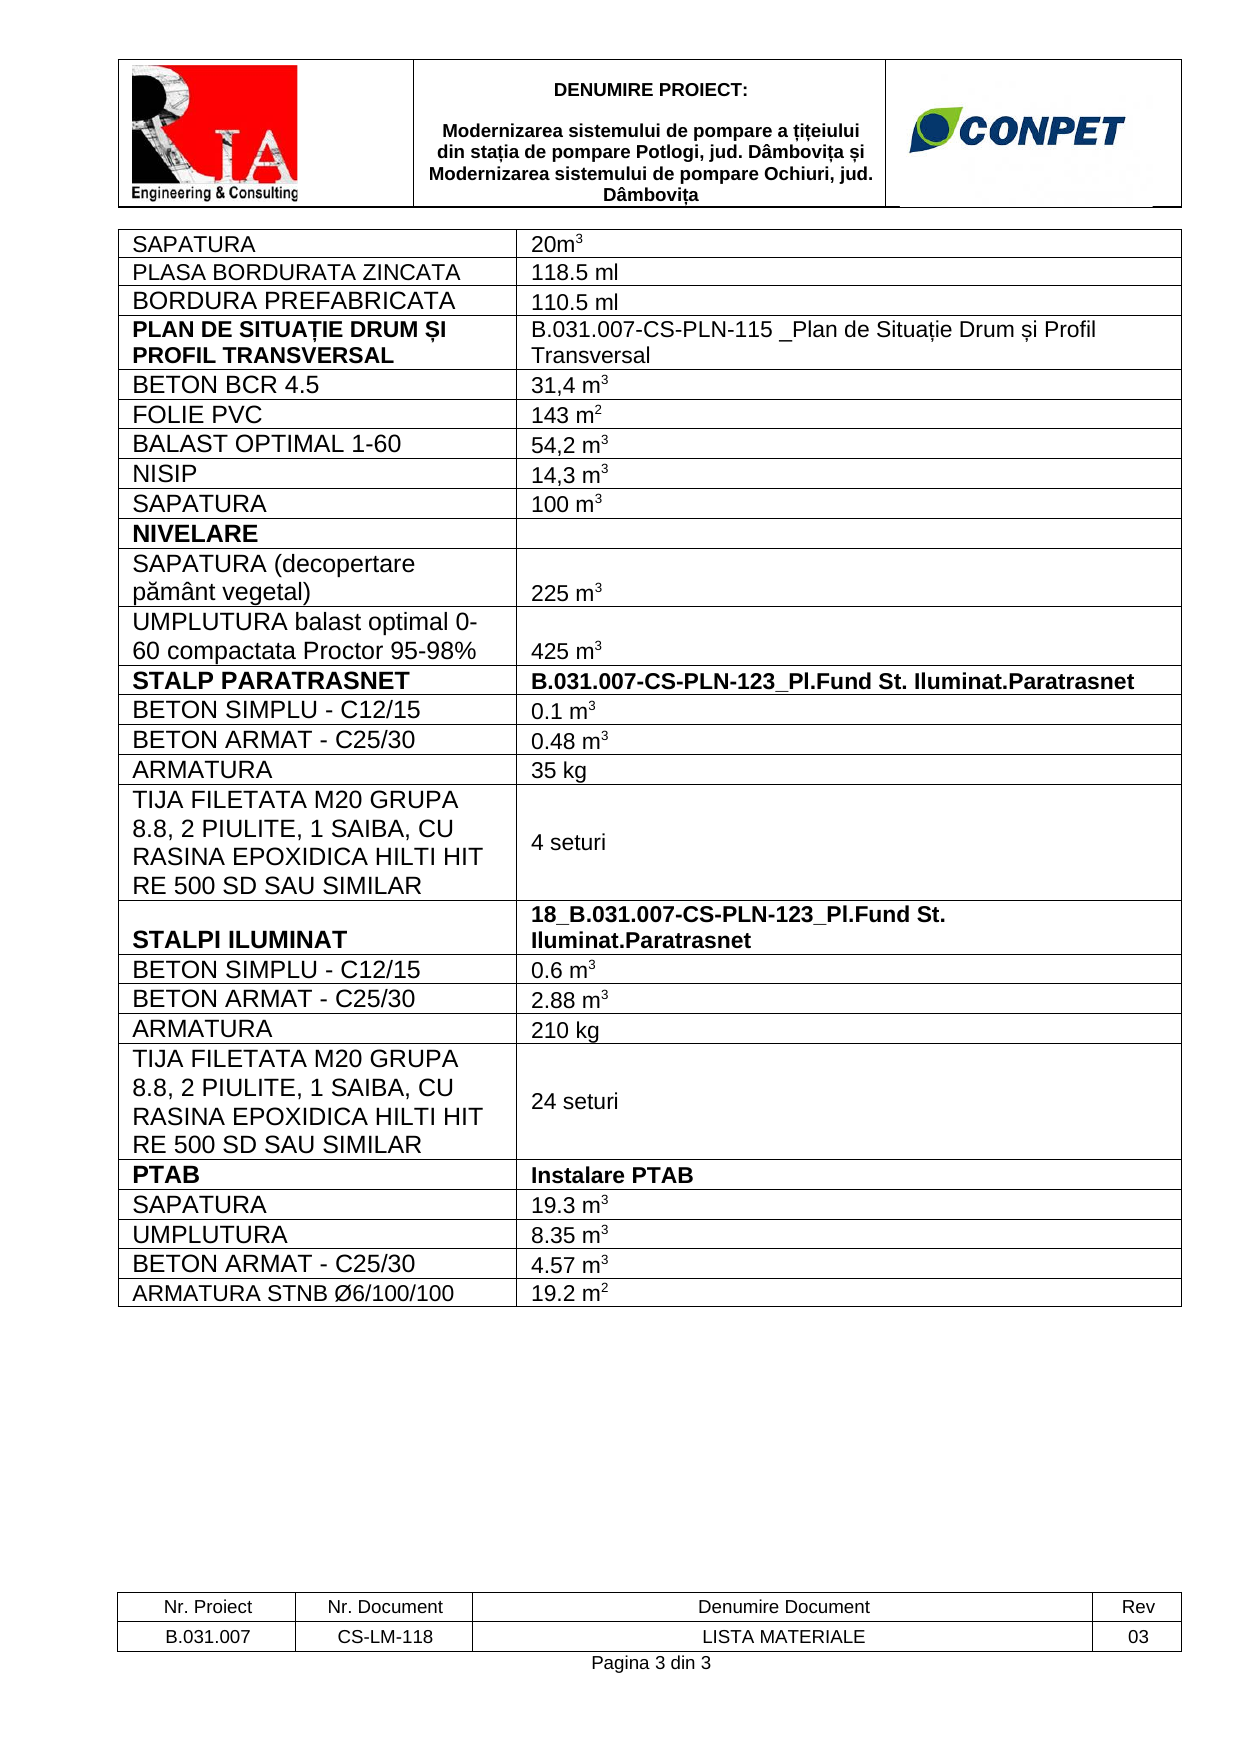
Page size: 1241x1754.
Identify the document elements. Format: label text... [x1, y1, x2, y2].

table_cell NIVELARE [119, 519, 516, 547]
table_cell NISIP [119, 459, 516, 488]
table_cell SAPATURA [119, 1190, 516, 1218]
table_cell 100 m3 [517, 489, 1181, 518]
table_cell UMPLUTURA [119, 1220, 516, 1248]
table_cell 225 m3 [517, 549, 1181, 606]
table_cell 19.3 m3 [517, 1190, 1181, 1218]
table_cell 31,4 m3 [517, 370, 1181, 398]
table_cell 35 kg [517, 755, 1181, 784]
table_cell BETON SIMPLU - C12/15 [119, 955, 516, 983]
table_cell 0.6 m3 [517, 955, 1181, 983]
table_cell SAPATURA [119, 230, 516, 257]
table_cell Instalare PTAB [517, 1160, 1181, 1189]
table_cell 210 kg [517, 1014, 1181, 1043]
table_cell 18_B.031.007-CS-PLN-123_Pl.Fund St. Iluminat.Paratrasnet [517, 901, 1181, 953]
table_cell UMPLUTURA balast optimal 0-60 compactata Proctor 95-98% [119, 607, 516, 664]
table_cell SAPATURA (decopertare pământ vegetal) [119, 549, 516, 606]
table_cell BETON ARMAT - C25/30 [119, 725, 516, 754]
table_cell B.031.007-CS-PLN-123_Pl.Fund St. Iluminat.Paratrasnet [517, 666, 1181, 694]
table_cell 20m3 [517, 230, 1181, 257]
table_cell BALAST OPTIMAL 1-60 [119, 429, 516, 458]
table_cell BETON ARMAT - C25/30 [119, 1249, 516, 1278]
table_cell 425 m3 [517, 607, 1181, 664]
table_cell BETON BCR 4.5 [119, 370, 516, 398]
table_cell PLAN DE SITUAȚIE DRUM ȘI PROFIL TRANSVERSAL [119, 316, 516, 369]
table_cell TIJA FILETATA M20 GRUPA 8.8, 2 PIULITE, 1 SAIBA, CU RASINA EPOXIDICA HILTI HIT RE 500 SD SAU SIMILAR [119, 785, 516, 900]
table_cell BORDURA PREFABRICATA [119, 286, 516, 315]
picture [899, 60, 1153, 207]
table_cell 118.5 ml [517, 258, 1181, 285]
table_cell 4.57 m3 [517, 1249, 1181, 1278]
table_cell ARMATURA STNB Ø6/100/100 [119, 1279, 516, 1306]
table_cell 19.2 m2 [517, 1279, 1181, 1306]
table_cell [517, 519, 1181, 547]
table_cell TIJA FILETATA M20 GRUPA 8.8, 2 PIULITE, 1 SAIBA, CU RASINA EPOXIDICA HILTI HIT RE 500 SD SAU SIMILAR [119, 1044, 516, 1159]
table_cell SAPATURA [119, 489, 516, 518]
table_cell 0.48 m3 [517, 725, 1181, 754]
table_cell PTAB [119, 1160, 516, 1189]
picture [132, 65, 298, 202]
table_cell 4 seturi [517, 785, 1181, 900]
table_cell 14,3 m3 [517, 459, 1181, 488]
table_cell 54,2 m3 [517, 429, 1181, 458]
table_cell 2.88 m3 [517, 984, 1181, 1013]
table_cell FOLIE PVC [119, 400, 516, 428]
table_cell STALPI ILUMINAT [119, 901, 516, 953]
table_cell B.031.007-CS-PLN-115 _Plan de Situație Drum și Profil Transversal [517, 316, 1181, 369]
table_cell 110.5 ml [517, 286, 1181, 315]
table_cell 143 m2 [517, 400, 1181, 428]
table_cell ARMATURA [119, 755, 516, 784]
table_cell 24 seturi [517, 1044, 1181, 1159]
table_cell ARMATURA [119, 1014, 516, 1043]
table_cell BETON ARMAT - C25/30 [119, 984, 516, 1013]
table_cell 8.35 m3 [517, 1220, 1181, 1248]
table_cell 0.1 m3 [517, 695, 1181, 724]
table_cell PLASA BORDURATA ZINCATA [119, 258, 516, 285]
table_cell BETON SIMPLU - C12/15 [119, 695, 516, 724]
table_cell STALP PARATRASNET [119, 666, 516, 694]
